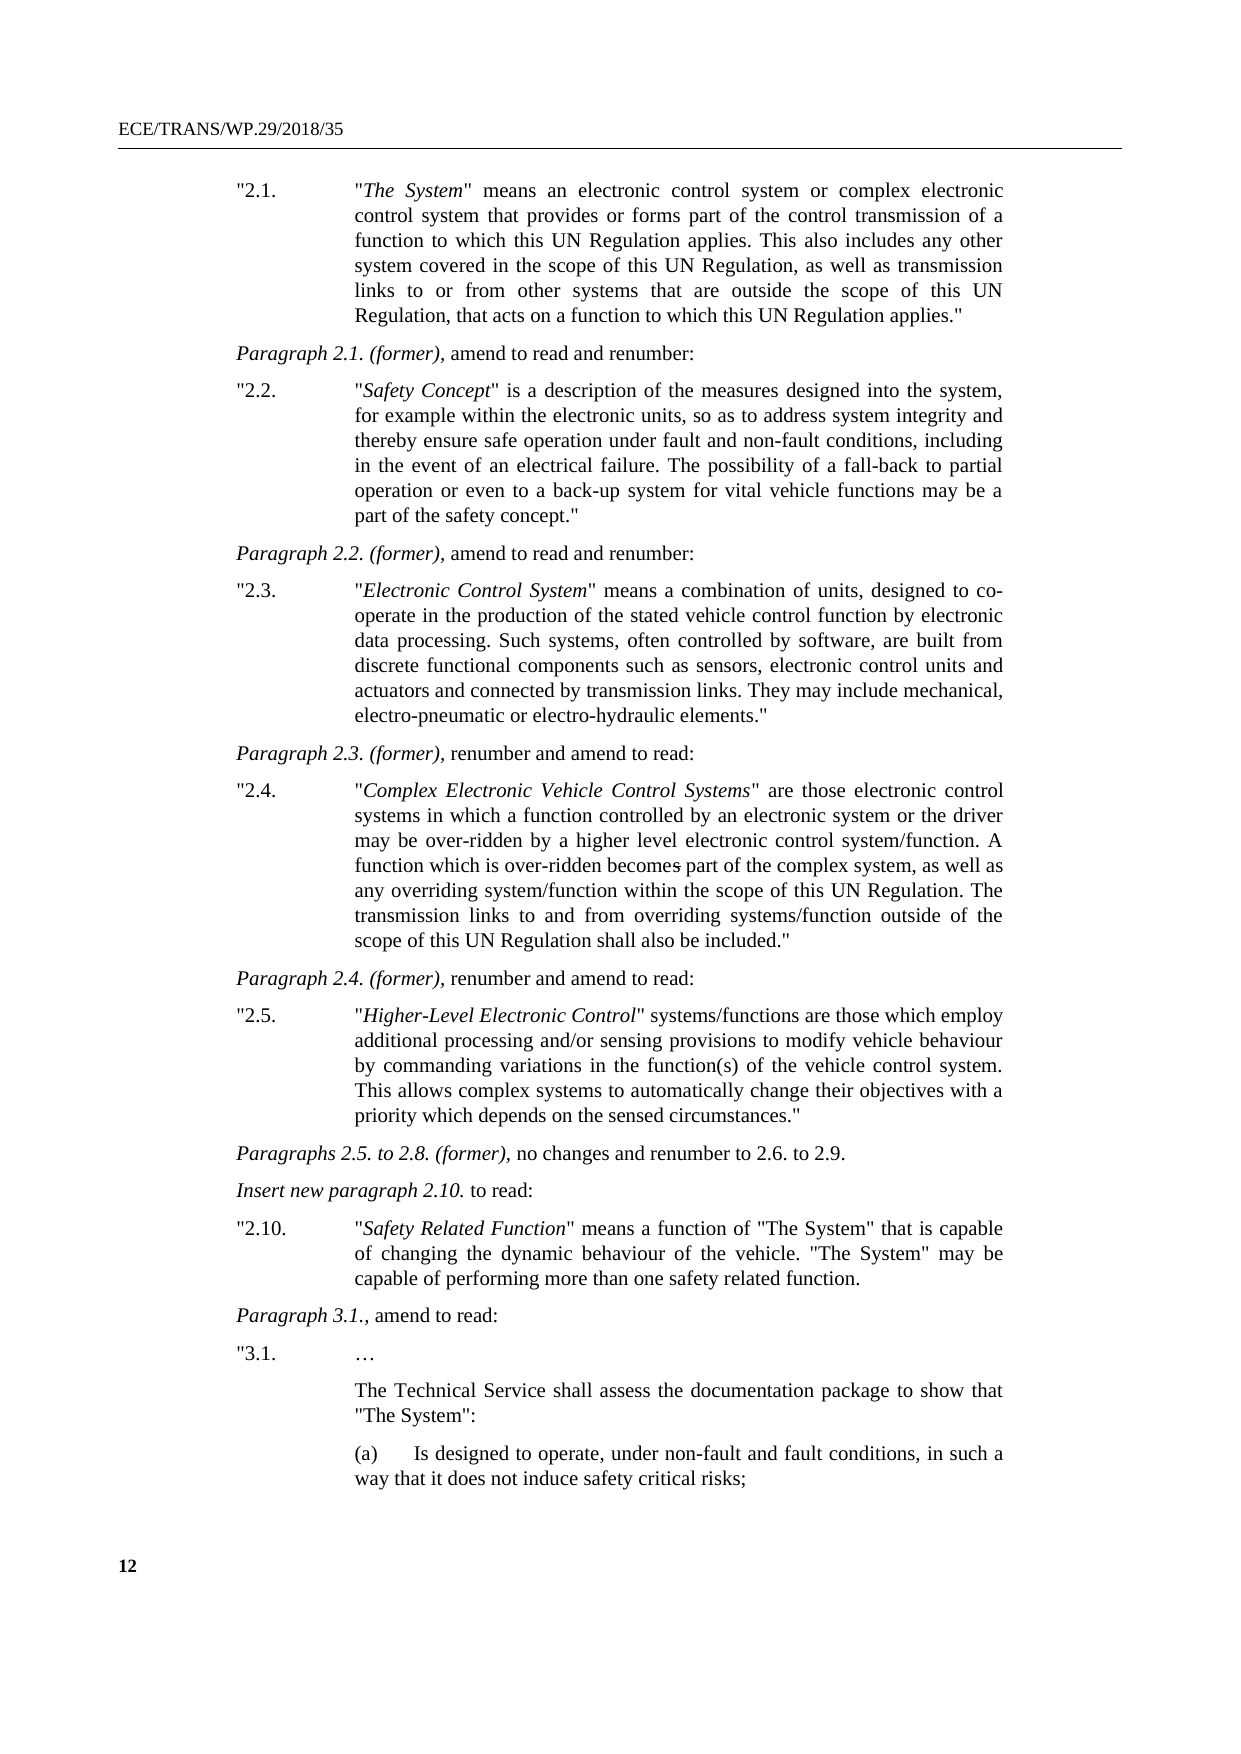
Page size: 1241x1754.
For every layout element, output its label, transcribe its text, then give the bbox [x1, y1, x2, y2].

text Paragraph 2.3. (former), renumber and amend to read: [236, 740, 1122, 765]
text Paragraph 2.4. (former), renumber and amend to read: [236, 965, 1122, 990]
text The Technical Service shall assess the documentation package to show that "The System": [236, 1377, 1004, 1427]
text "2.10. "Safety Related Function" means a function of "The System" that is capable of changing the dynamic behaviour of the vehicle. "The System" may be capable of performing more than one safety related function. [236, 1215, 1004, 1290]
text "3.1. … [236, 1340, 1004, 1365]
text "2.2. "Safety Concept" is a description of the measures designed into the system, for example within the electronic units, so as to address system integrity and thereby ensure safe operation under fault and non-fault conditions, including in the event of an electrical failure. The possibility of a fall-back to partial operation or even to a back-up system for vital vehicle functions may be a part of the safety concept." [236, 377, 1004, 527]
text (a) Is designed to operate, under non-fault and fault conditions, in such a way that it does not induce safety critical risks; [354, 1440, 1004, 1490]
text "2.5. "Higher-Level Electronic Control" systems/functions are those which employ additional processing and/or sensing provisions to modify vehicle behaviour by commanding variations in the function(s) of the vehicle control system. This allows complex systems to automatically change their objectives with a priority which depends on the sensed circumstances." [236, 1002, 1004, 1127]
text Paragraphs 2.5. to 2.8. (former), no changes and renumber to 2.6. to 2.9. [236, 1140, 1122, 1165]
text "2.1. "The System" means an electronic control system or complex electronic control system that provides or forms part of the control transmission of a function to which this UN Regulation applies. This also includes any other system covered in the scope of this UN Regulation, as well as transmission links to or from other systems that are outside the scope of this UN Regulation, that acts on a function to which this UN Regulation applies." [236, 177, 1004, 327]
text "2.3. "Electronic Control System" means a combination of units, designed to co-operate in the production of the stated vehicle control function by electronic data processing. Such systems, often controlled by software, are built from discrete functional components such as sensors, electronic control units and actuators and connected by transmission links. They may include mechanical, electro-pneumatic or electro-hydraulic elements." [236, 577, 1004, 727]
text Paragraph 3.1., amend to read: [236, 1302, 1122, 1327]
text Paragraph 2.2. (former), amend to read and renumber: [236, 540, 1122, 565]
text Insert new paragraph 2.10. to read: [236, 1177, 1122, 1202]
text Paragraph 2.1. (former), amend to read and renumber: [236, 340, 1122, 365]
text "2.4. "Complex Electronic Vehicle Control Systems" are those electronic control systems in which a function controlled by an electronic system or the driver may be over-ridden by a higher level electronic control system/function. A function which is over-ridden becomes part of the complex system, as well as any overriding system/function within the scope of this UN Regulation. The transmission links to and from overriding systems/function outside of the scope of this UN Regulation shall also be included." [236, 777, 1004, 952]
